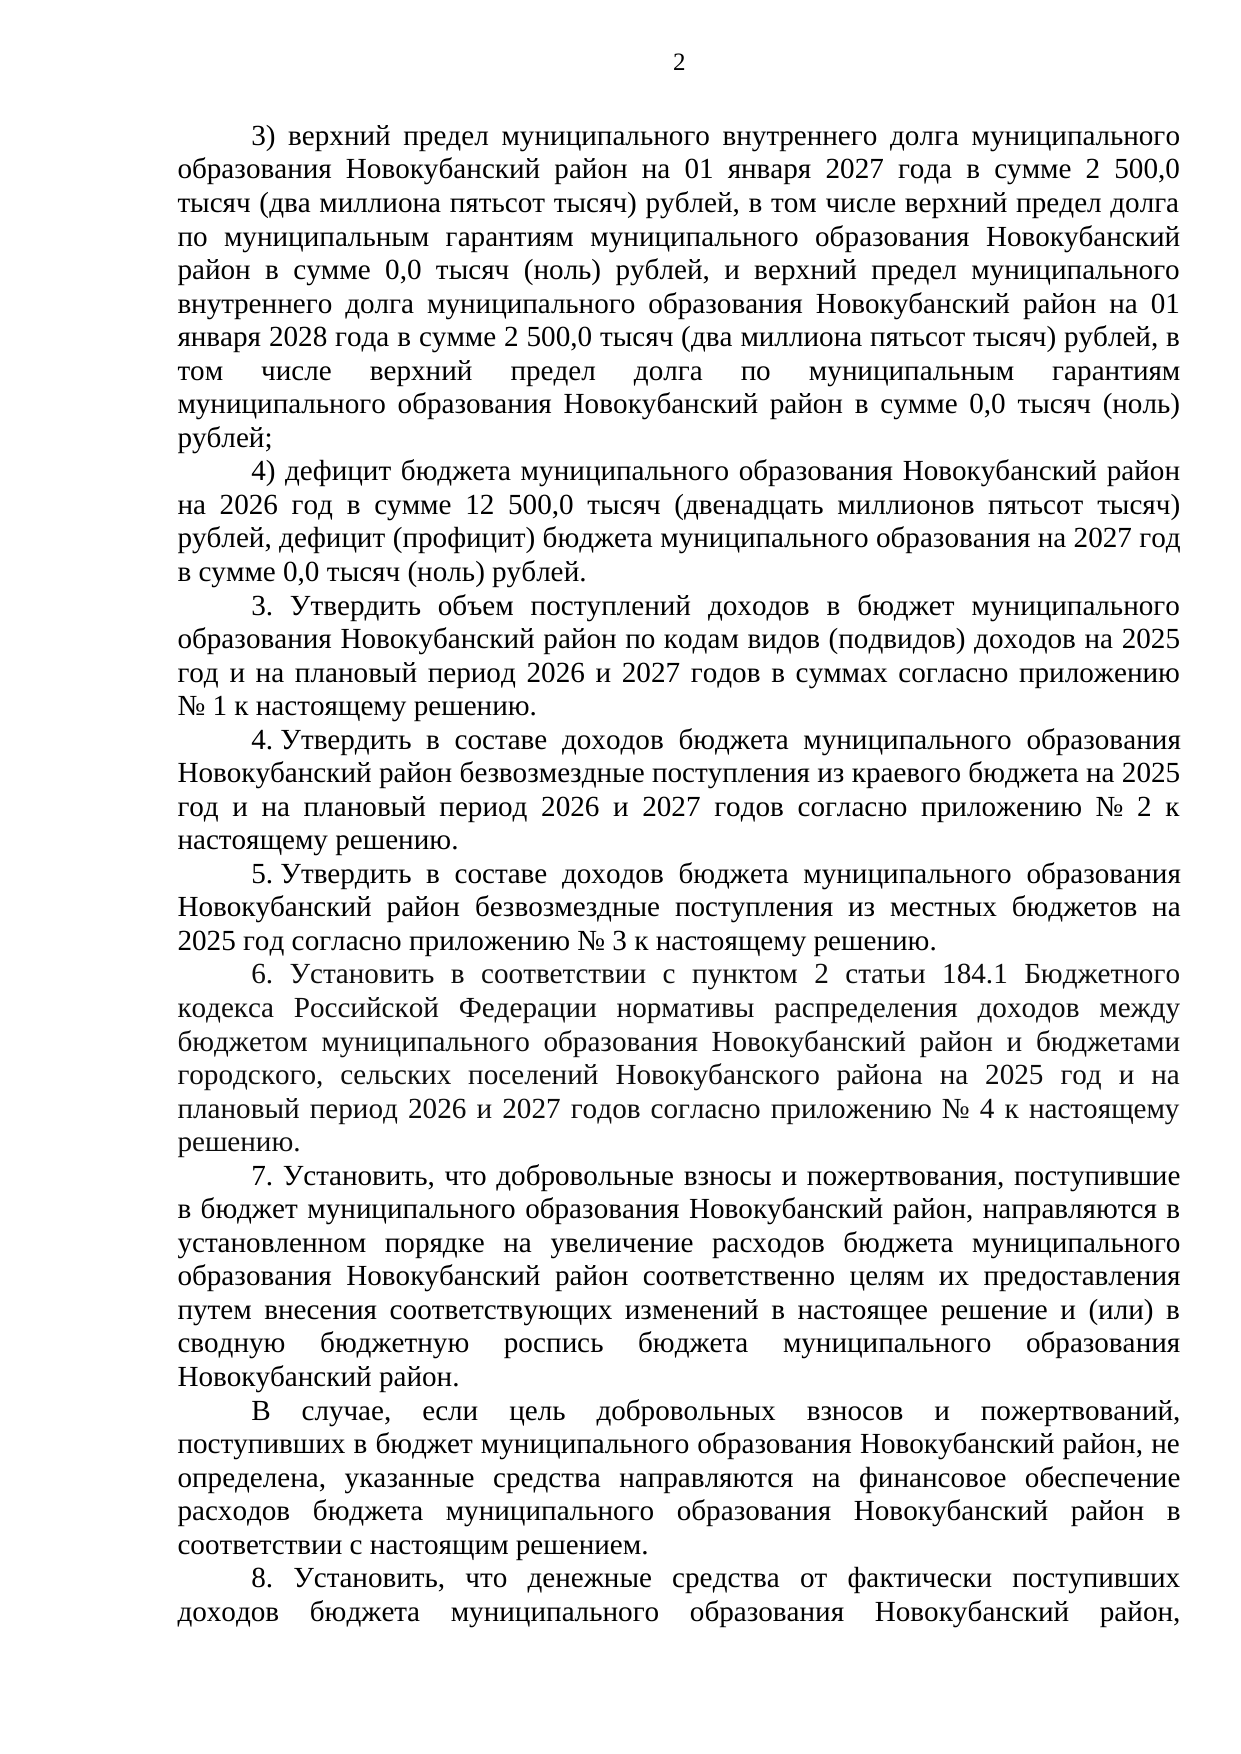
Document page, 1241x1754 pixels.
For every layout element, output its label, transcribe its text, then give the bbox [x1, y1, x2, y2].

text 5. Утвердить в составе доходов бюджета муниципального образования Новокубанский район безвозмездные поступления из местных бюджетов на 2025 год согласно приложению № 3 к настоящему решению. [177, 856, 1181, 957]
text 3. Утвердить объем поступлений доходов в бюджет муниципального образования Новокубанский район по кодам видов (подвидов) доходов на 2025 год и на плановый период 2026 и 2027 годов в суммах согласно приложению № 1 к настоящему решению. [177, 588, 1181, 722]
text 7. Установить, что добровольные взносы и пожертвования, поступившие в бюджет муниципального образования Новокубанский район, направляются в установленном порядке на увеличение расходов бюджета муниципального образования Новокубанский район соответственно целям их предоставления путем внесения соответствующих изменений в настоящее решение и (или) в сводную бюджетную роспись бюджета муниципального образования Новокубанский район. [177, 1158, 1181, 1393]
text 3) верхний предел муниципального внутреннего долга муниципального образования Новокубанский район на 01 января 2027 года в сумме 2 500,0 тысяч (два миллиона пятьсот тысяч) рублей, в том числе верхний предел долга по муниципальным гарантиям муниципального образования Новокубанский район в сумме 0,0 тысяч (ноль) рублей, и верхний предел муниципального внутреннего долга муниципального образования Новокубанский район на 01 января 2028 года в сумме 2 500,0 тысяч (два миллиона пятьсот тысяч) рублей, в том числе верхний предел долга по муниципальным гарантиям муниципального образования Новокубанский район в сумме 0,0 тысяч (ноль) рублей; [177, 118, 1181, 453]
text В случае, если цель добровольных взносов и пожертвований, поступивших в бюджет муниципального образования Новокубанский район, не определена, указанные средства направляются на финансовое обеспечение расходов бюджета муниципального образования Новокубанский район в соответствии с настоящим решением. [177, 1393, 1181, 1560]
text 4. Утвердить в составе доходов бюджета муниципального образования Новокубанский район безвозмездные поступления из краевого бюджета на 2025 год и на плановый период 2026 и 2027 годов согласно приложению № 2 к настоящему решению. [177, 722, 1181, 856]
text 6. Установить в соответствии с пунктом 2 статьи 184.1 Бюджетного кодекса Российской Федерации нормативы распределения доходов между бюджетом муниципального образования Новокубанский район и бюджетами городского, сельских поселений Новокубанского района на 2025 год и на плановый период 2026 и 2027 годов согласно приложению № 4 к настоящему решению. [177, 957, 1181, 1158]
text 4) дефицит бюджета муниципального образования Новокубанский район на 2026 год в сумме 12 500,0 тысяч (двенадцать миллионов пятьсот тысяч) рублей, дефицит (профицит) бюджета муниципального образования на 2027 год в сумме 0,0 тысяч (ноль) рублей. [177, 453, 1181, 588]
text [177, 1560, 1181, 1627]
